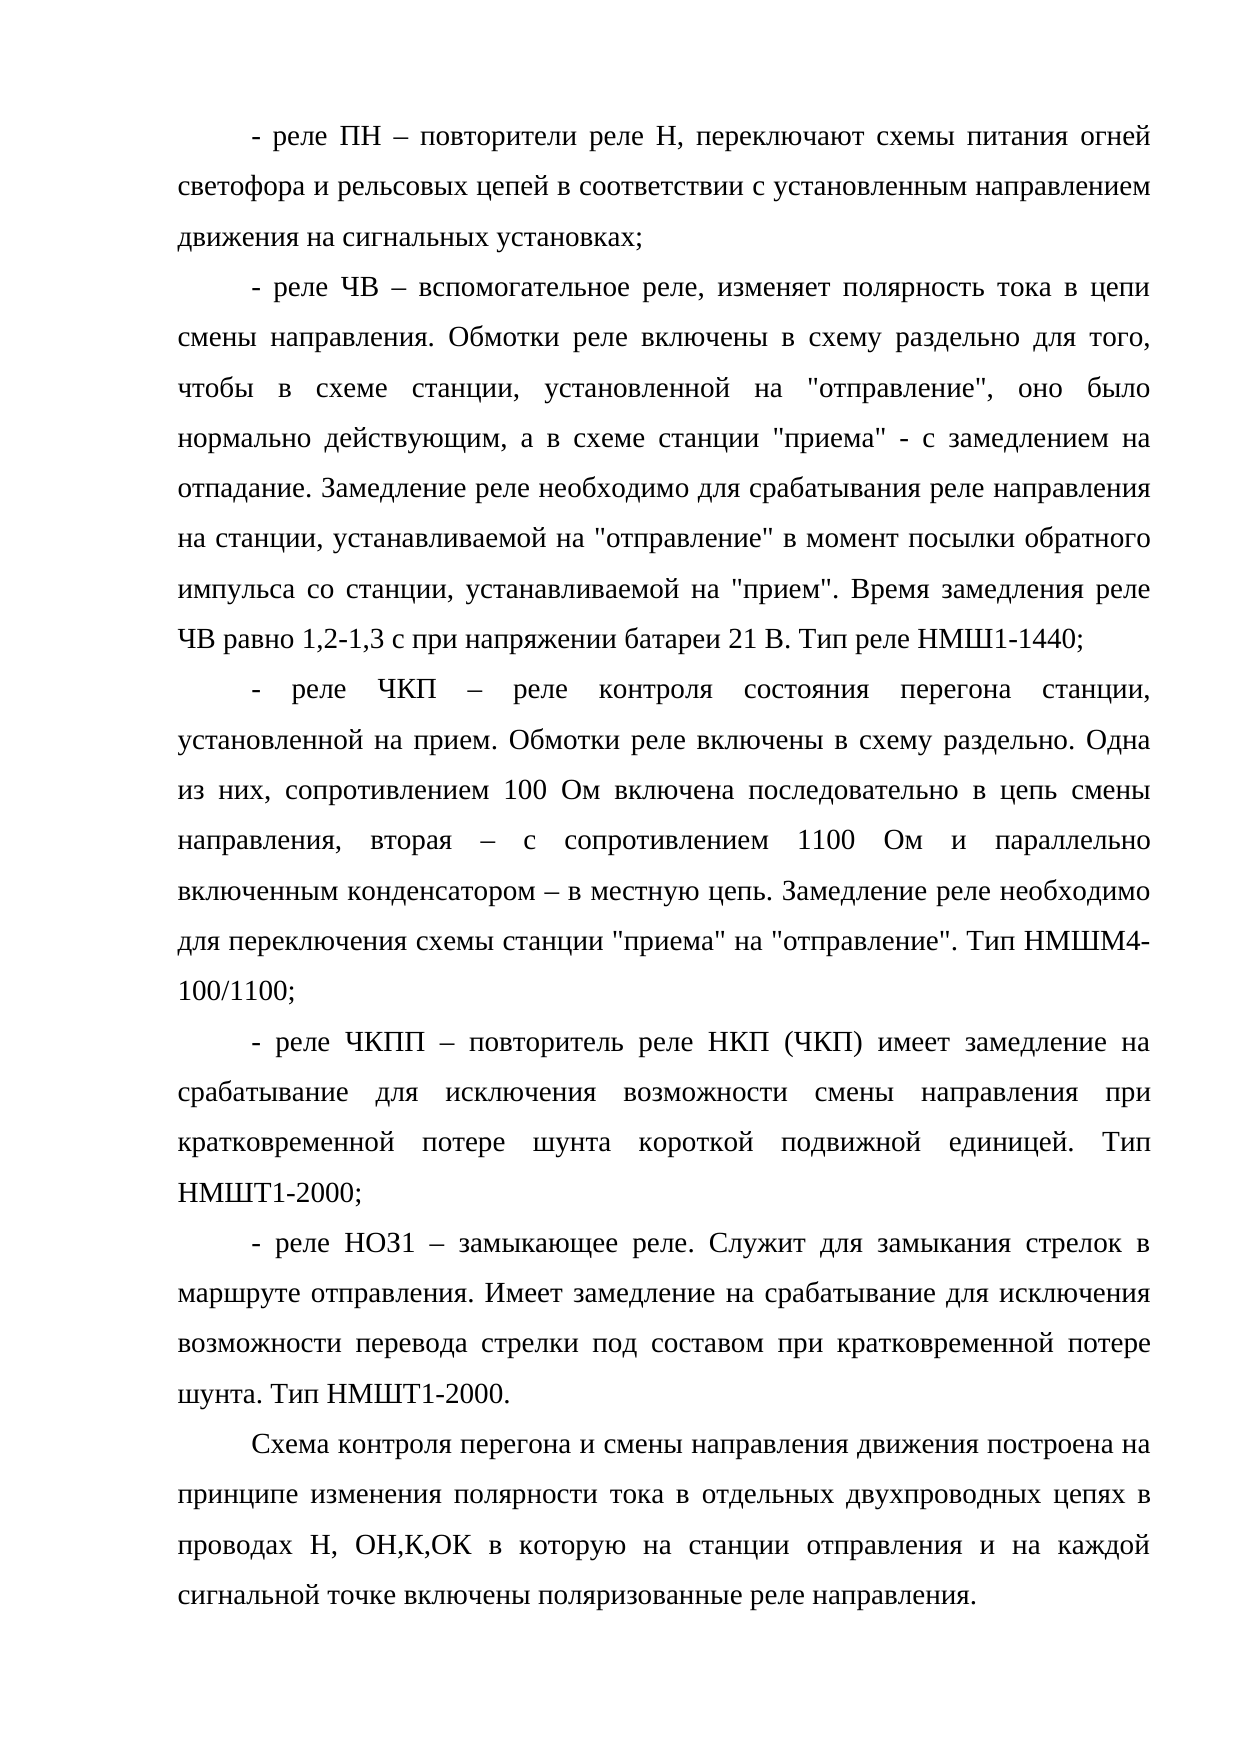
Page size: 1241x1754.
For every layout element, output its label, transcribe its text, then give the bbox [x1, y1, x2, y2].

text - реле ПН – повторители реле Н, переключают схемы питания огней светофора и рельсовых цепей в соответствии с установленным направлением движения на сигнальных установках; [177, 118, 1152, 252]
text - реле ЧКПП – повторитель реле НКП (ЧКП) имеет замедление на срабатывание для исключения возможности смены направления при кратковременной потере шунта короткой подвижной единицей. Тип НМШТ1-2000; [177, 1024, 1152, 1208]
text Схема контроля перегона и смены направления движения построена на принципе изменения полярности тока в отдельных двухпроводных цепях в проводах Н, ОН,К,ОК в которую на станции отправления и на каждой сигнальной точке включены поляризованные реле направления. [177, 1426, 1152, 1611]
text - реле ЧКП – реле контроля состояния перегона станции, установленной на прием. Обмотки реле включены в схему раздельно. Одна из них, сопротивлением 100 Ом включена последовательно в цепь смены направления, вторая – с сопротивлением 1100 Ом и параллельно включенным конденсатором – в местную цепь. Замедление реле необходимо для переключения схемы станции "приема" на "отправление". Тип НМШМ4-100/1100; [177, 672, 1152, 1007]
text - реле ЧВ – вспомогательное реле, изменяет полярность тока в цепи смены направления. Обмотки реле включены в схему раздельно для того, чтобы в схеме станции, установленной на "отправление", оно было нормально действующим, а в схеме станции "приема" - с замедлением на отпадание. Замедление реле необходимо для срабатывания реле направления на станции, устанавливаемой на "отправление" в момент посылки обратного импульса со станции, устанавливаемой на "прием". Время замедления реле ЧВ равно 1,2-1,3 с при напряжении батареи 21 В. Тип реле НМШ1-1440; [177, 269, 1152, 655]
text - реле НОЗ1 – замыкающее реле. Служит для замыкания стрелок в маршруте отправления. Имеет замедление на срабатывание для исключения возможности перевода стрелки под составом при кратковременной потере шунта. Тип НМШТ1-2000. [177, 1225, 1152, 1409]
